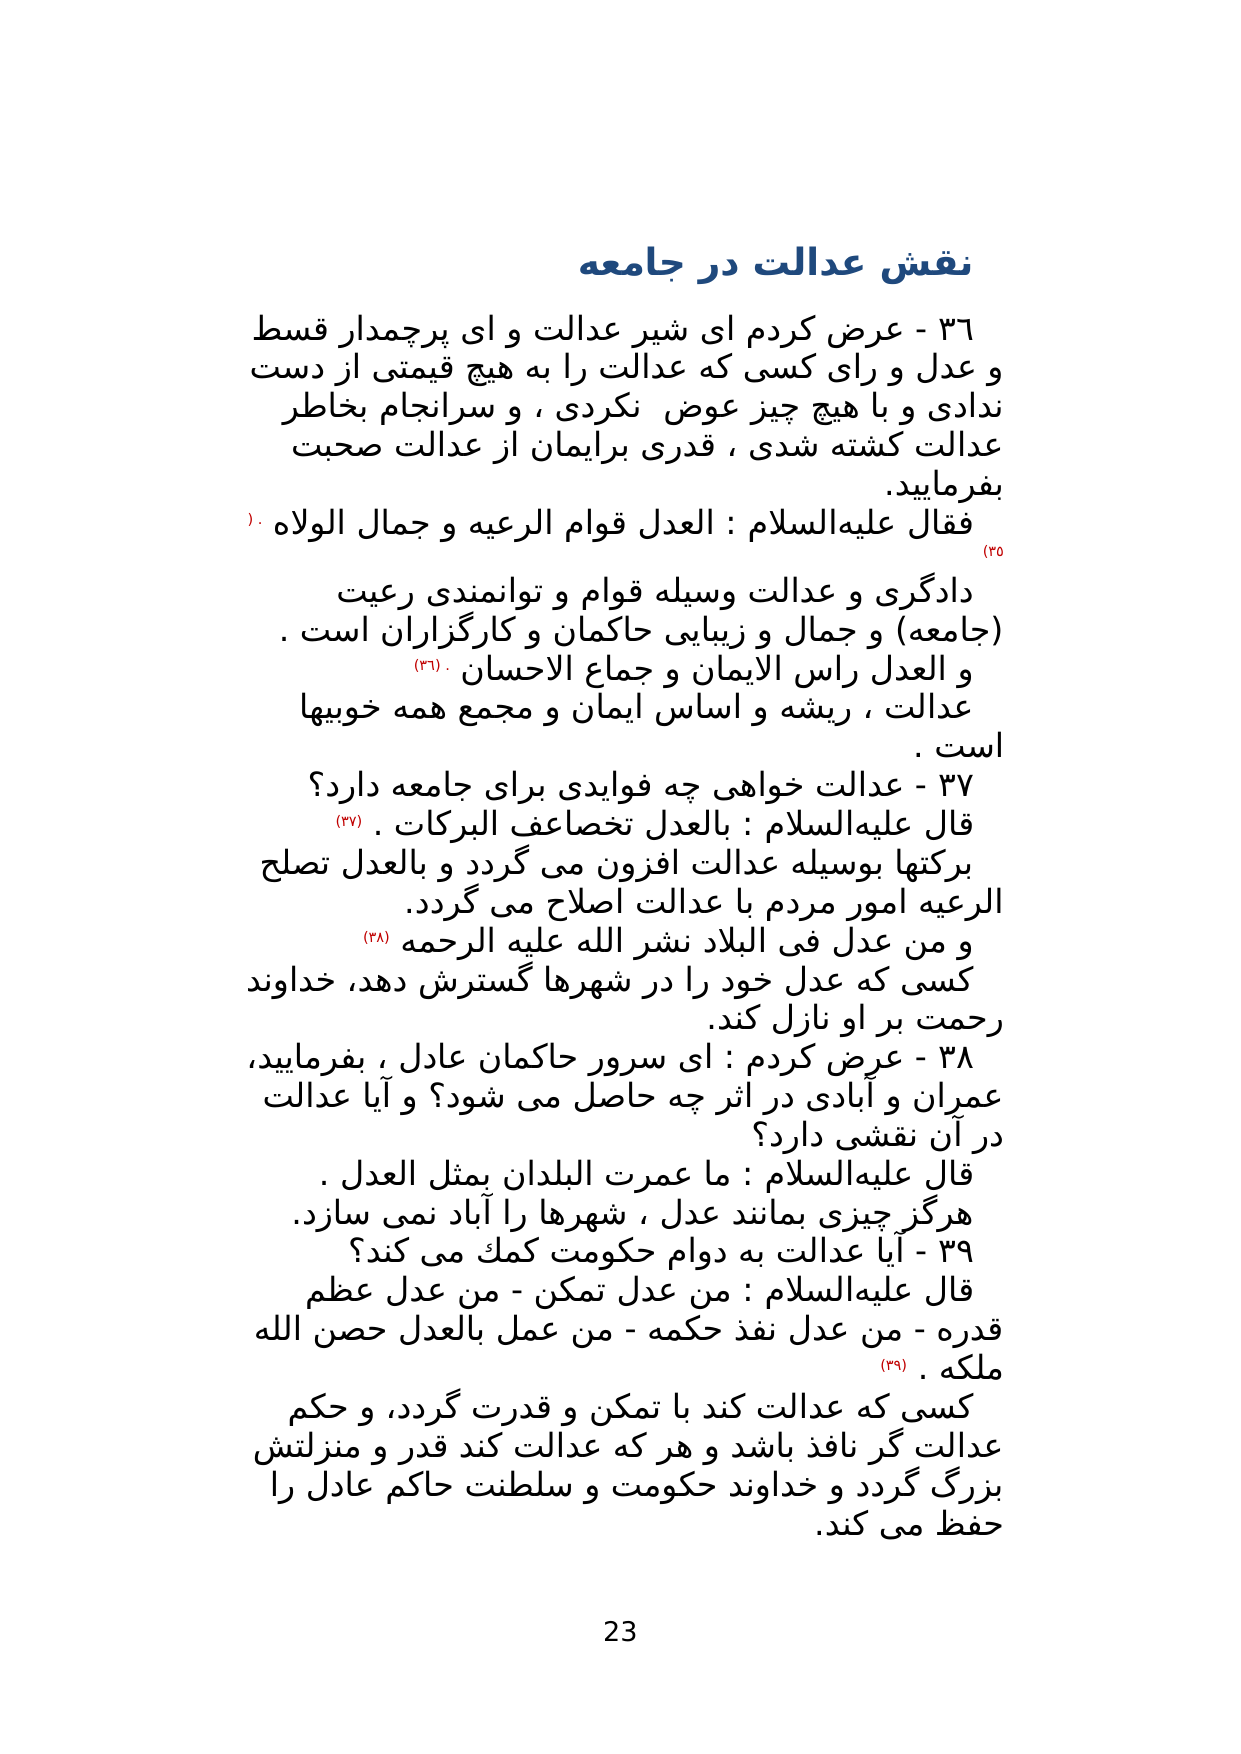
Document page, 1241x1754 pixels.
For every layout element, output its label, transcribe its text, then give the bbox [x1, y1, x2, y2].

text قال عليه‌السلام : من عدل تمكن - من عدل عظم قدره - من عدل نفذ حكمه - من عمل بالعدل حصن الله ملكه . (٣٩) [236, 1271, 1004, 1387]
text ٣٦ - عرض كردم اى شير عدالت و اى پرچمدار قسط و عدل و راى كسى كه عدالت را به هيچ قيمتى از دست ندادى و با هيچ چيز عوض ‍ نكردى ، و سرانجام بخاطر عدالت كشته شدى ، قدرى برايمان از عدالت صحبت بفرماييد. [236, 309, 1004, 503]
text كسى كه عدالت كند با تمكن و قدرت گردد، و حكم عدالت گر نافذ باشد و هر كه عدالت كند قدر و منزلتش بزرگ گردد و خداوند حكومت و سلطنت حاكم عادل را حفظ مى كند. [236, 1387, 1004, 1543]
text هرگز چيزى بمانند عدل ، شهرها را آباد نمى سازد. [236, 1193, 1004, 1232]
text ٣٨ - عرض كردم : اى سرور حاكمان عادل ، بفرماييد، عمران و آبادى در اثر چه حاصل مى شود؟ و آيا عدالت در آن نقشى دارد؟ [236, 1038, 1004, 1154]
text ٣٧ - عدالت خواهى چه فوايدى براى جامعه دارد؟ [236, 766, 1004, 804]
text دادگرى و عدالت وسيله قوام و توانمندى رعيت (جامعه) و جمال و زيبايى حاكمان و كارگزاران است . [236, 571, 1004, 649]
text بركتها بوسيله عدالت افزون مى گردد و بالعدل تصلح الرعيه امور مردم با عدالت اصلاح مى گردد. [236, 843, 1004, 921]
text قال عليه‌السلام : بالعدل تخصاعف البركات . (٣٧) [236, 804, 1004, 843]
text كسى كه عدل خود را در شهرها گسترش دهد، خداوند رحمت بر او نازل كند. [236, 960, 1004, 1038]
text و العدل راس الايمان و جماع الاحسان . (٣٦) [236, 649, 1004, 688]
text عدالت ، ريشه و اساس ايمان و مجمع همه خوبيها است . [236, 688, 1004, 766]
subtitle نقش عدالت در جامعه [236, 241, 1004, 284]
text ٣٩ - آيا عدالت به دوام حكومت كمك مى كند؟ [236, 1232, 1004, 1271]
text قال عليه‌السلام : ما عمرت البلدان بمثل العدل . [236, 1154, 1004, 1193]
text فقال عليه‌السلام : العدل قوام الرعيه و جمال الولاه . (٣٥) [236, 503, 1004, 571]
text و من عدل فى البلاد نشر الله عليه الرحمه (٣٨) [236, 921, 1004, 960]
